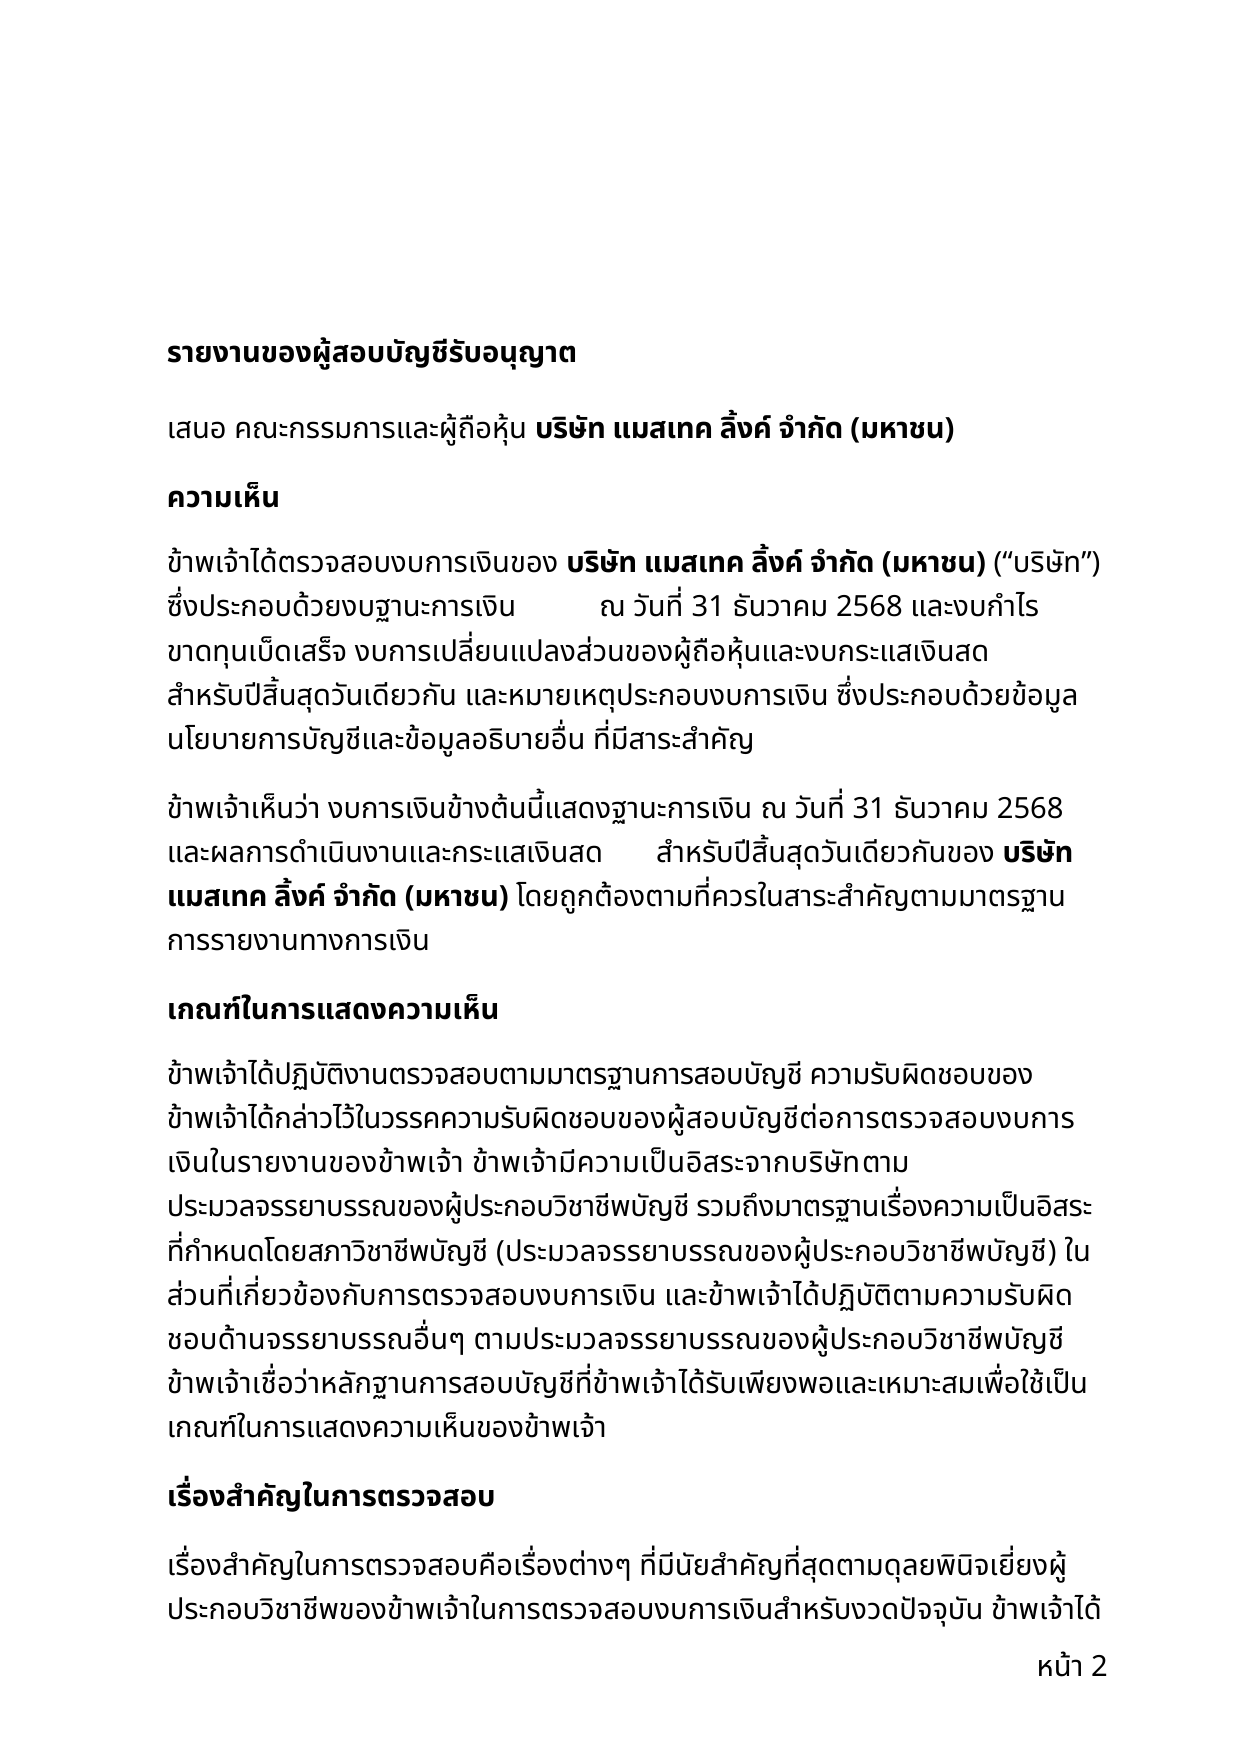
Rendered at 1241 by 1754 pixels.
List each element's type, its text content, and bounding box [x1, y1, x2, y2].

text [167, 1544, 1107, 1633]
text เรื่องสำคัญในการตรวจสอบ [167, 1476, 1107, 1519]
text เกณฑ์ในการแสดงความเห็น [167, 989, 1107, 1033]
text ข้าพเจ้าได้ตรวจสอบงบการเงินของ บริษัท แมสเทค ลิ้งค์ จำกัด (มหาชน) (“บริษัท”) ซึ่งประกอบด้วยงบฐานะการเงิน ณ วันที่ 31 ธันวาคม 2568 และงบกำไรขาดทุนเบ็ดเสร็จ งบการเปลี่ยนแปลงส่วนของผู้ถือหุ้นและงบกระแสเงินสด สำหรับปีสิ้นสุดวันเดียวกัน และหมายเหตุประกอบงบการเงิน ซึ่งประกอบด้วยข้อมูลนโยบายการบัญชีและข้อมูลอธิบายอื่น ที่มีสาระสำคัญ [167, 541, 1107, 762]
text ข้าพเจ้าได้ปฏิบัติงานตรวจสอบตามมาตรฐานการสอบบัญชี ความรับผิดชอบของข้าพเจ้าได้กล่าวไว้ในวรรคความรับผิดชอบของผู้สอบบัญชีต่อการตรวจสอบงบการเงินในรายงานของข้าพเจ้า ข้าพเจ้ามีความเป็นอิสระจากบริษัทตาม ประมวลจรรยาบรรณของผู้ประกอบวิชาชีพบัญชี รวมถึงมาตรฐานเรื่องความเป็นอิสระที่กำหนดโดยสภาวิชาชีพบัญชี (ประมวลจรรยาบรรณของผู้ประกอบวิชาชีพบัญชี) ในส่วนที่เกี่ยวข้องกับการตรวจสอบงบการเงิน และข้าพเจ้าได้ปฏิบัติตามความรับผิดชอบด้านจรรยาบรรณอื่นๆ ตามประมวลจรรยาบรรณของผู้ประกอบวิชาชีพบัญชี ข้าพเจ้าเชื่อว่าหลักฐานการสอบบัญชีที่ข้าพเจ้าได้รับเพียงพอและเหมาะสมเพื่อใช้เป็นเกณฑ์ในการแสดงความเห็นของข้าพเจ้า [167, 1054, 1107, 1451]
text ข้าพเจ้าเห็นว่า งบการเงินข้างต้นนี้แสดงฐานะการเงิน ณ วันที่ 31 ธันวาคม 2568 และผลการดำเนินงานและกระแสเงินสด สำหรับปีสิ้นสุดวันเดียวกันของ บริษัท แมสเทค ลิ้งค์ จำกัด (มหาชน) โดยถูกต้องตามที่ควรในสาระสำคัญตามมาตรฐานการรายงานทางการเงิน [167, 787, 1107, 964]
text เสนอ คณะกรรมการและผู้ถือหุ้น บริษัท แมสเทค ลิ้งค์ จำกัด (มหาชน) [167, 407, 1107, 452]
text รายงานของผู้สอบบัญชีรับอนุญาต [167, 332, 1107, 376]
text ความเห็น [167, 477, 1107, 521]
